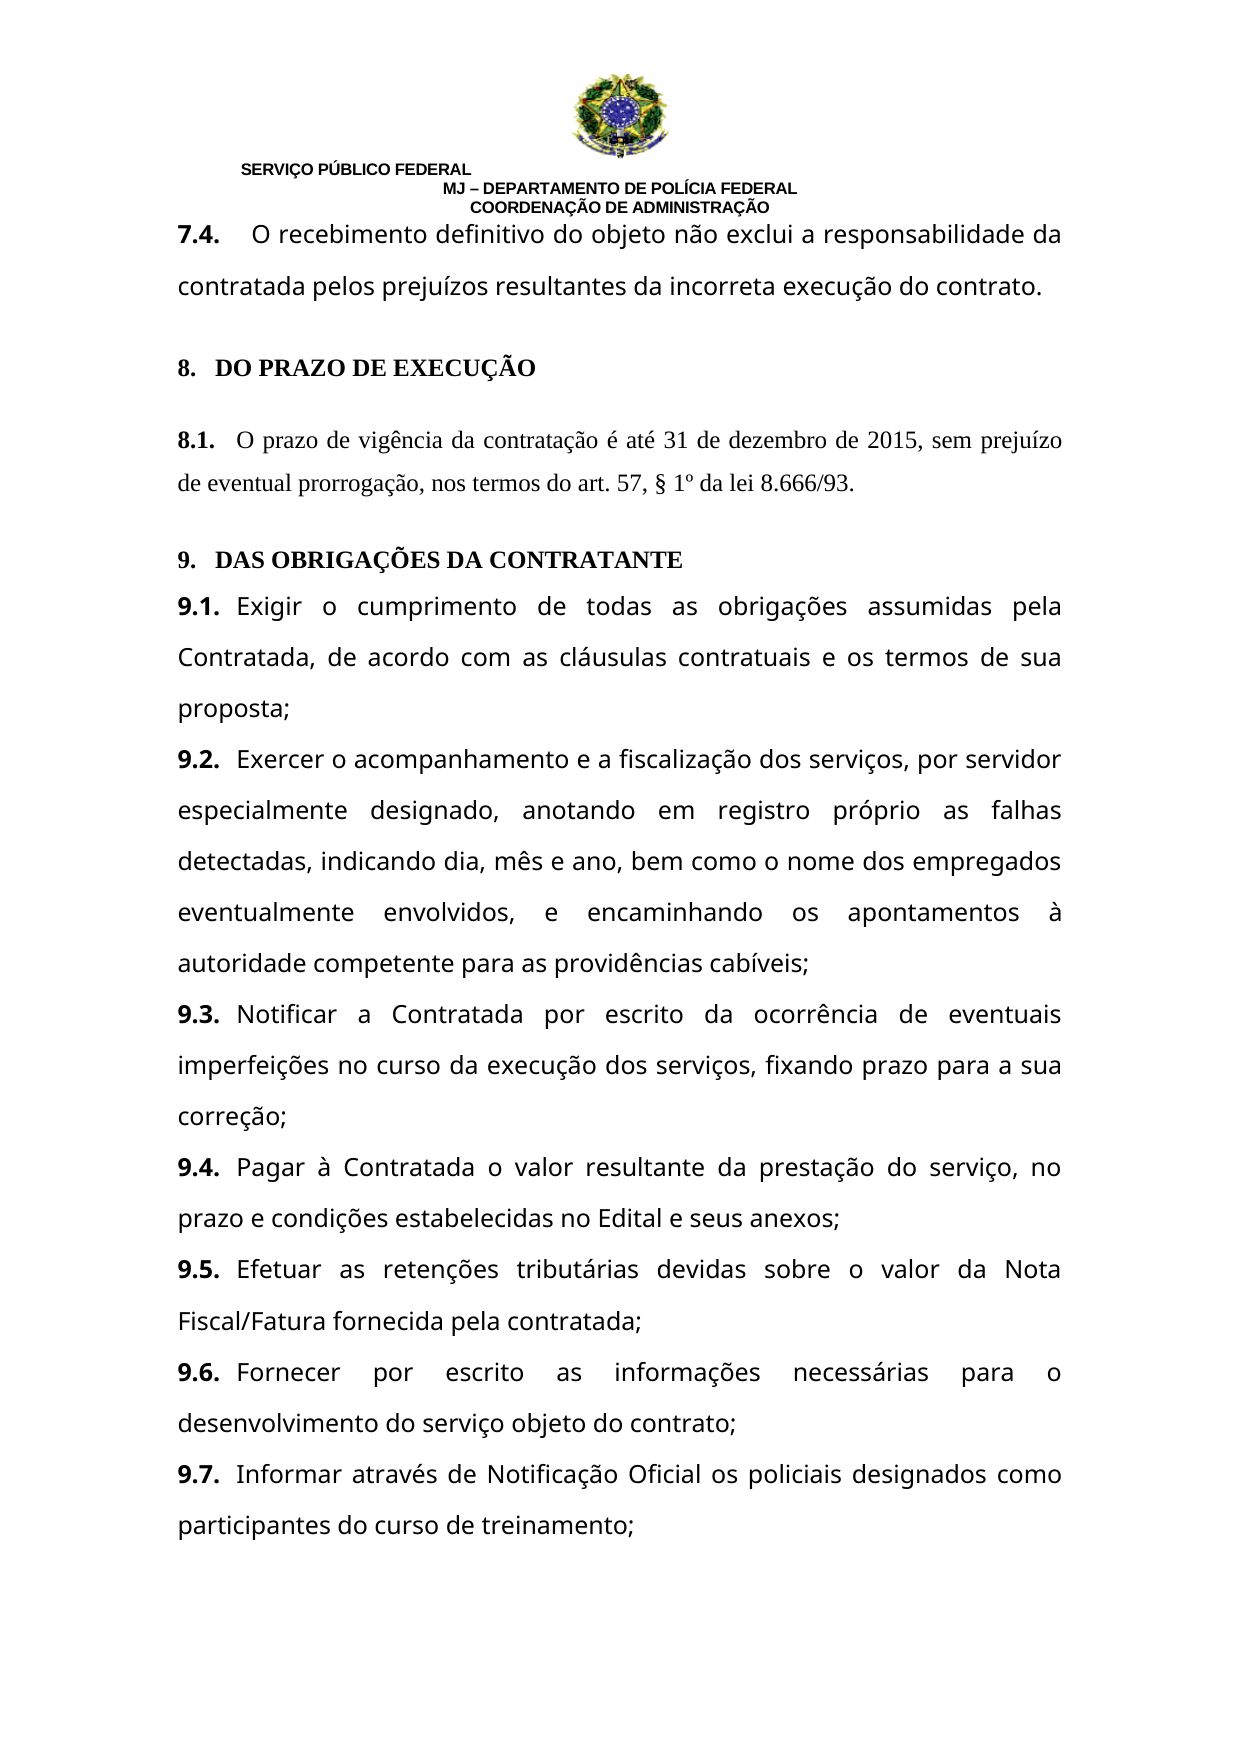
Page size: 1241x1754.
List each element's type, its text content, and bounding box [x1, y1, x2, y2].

subtitle DAS OBRIGAÇÕES DA CONTRATANTE [177, 546, 1063, 574]
list Fornecer por escrito as informações necessárias para o desenvolvimento do serviço objeto do contrato; [177, 1354, 1063, 1439]
list Notificar a Contratada por escrito da ocorrência de eventuais imperfeições no curso da execução dos serviços, fixando prazo para a sua correção; [177, 997, 1063, 1133]
list Exercer o acompanhamento e a fiscalização dos serviços, por servidor especialmente designado, anotando em registro próprio as falhas detectadas, indicando dia, mês e ano, bem como o nome dos empregados eventualmente envolvidos, e encaminhando os apontamentos à autoridade competente para as providências cabíveis; [177, 742, 1063, 980]
list Efetuar as retenções tributárias devidas sobre o valor da Nota Fiscal/Fatura fornecida pela contratada; [177, 1252, 1063, 1337]
list O prazo de vigência da contratação é até 31 de dezembro de 2015, sem prejuízo de eventual prorrogação, nos termos do art. 57, § 1º da lei 8.666/93. [177, 425, 1063, 497]
list Informar através de Notificação Oficial os policiais designados como participantes do curso de treinamento; [177, 1456, 1063, 1541]
list Pagar à Contratada o valor resultante da prestação do serviço, no prazo e condições estabelecidas no Edital e seus anexos; [177, 1150, 1063, 1235]
list O recebimento definitivo do objeto não exclui a responsabilidade da contratada pelos prejuízos resultantes da incorreta execução do contrato. [177, 217, 1063, 302]
subtitle DO PRAZO DE EXECUÇÃO [177, 353, 1063, 382]
list Exigir o cumprimento de todas as obrigações assumidas pela Contratada, de acordo com as cláusulas contratuais e os termos de sua proposta; [177, 589, 1063, 725]
